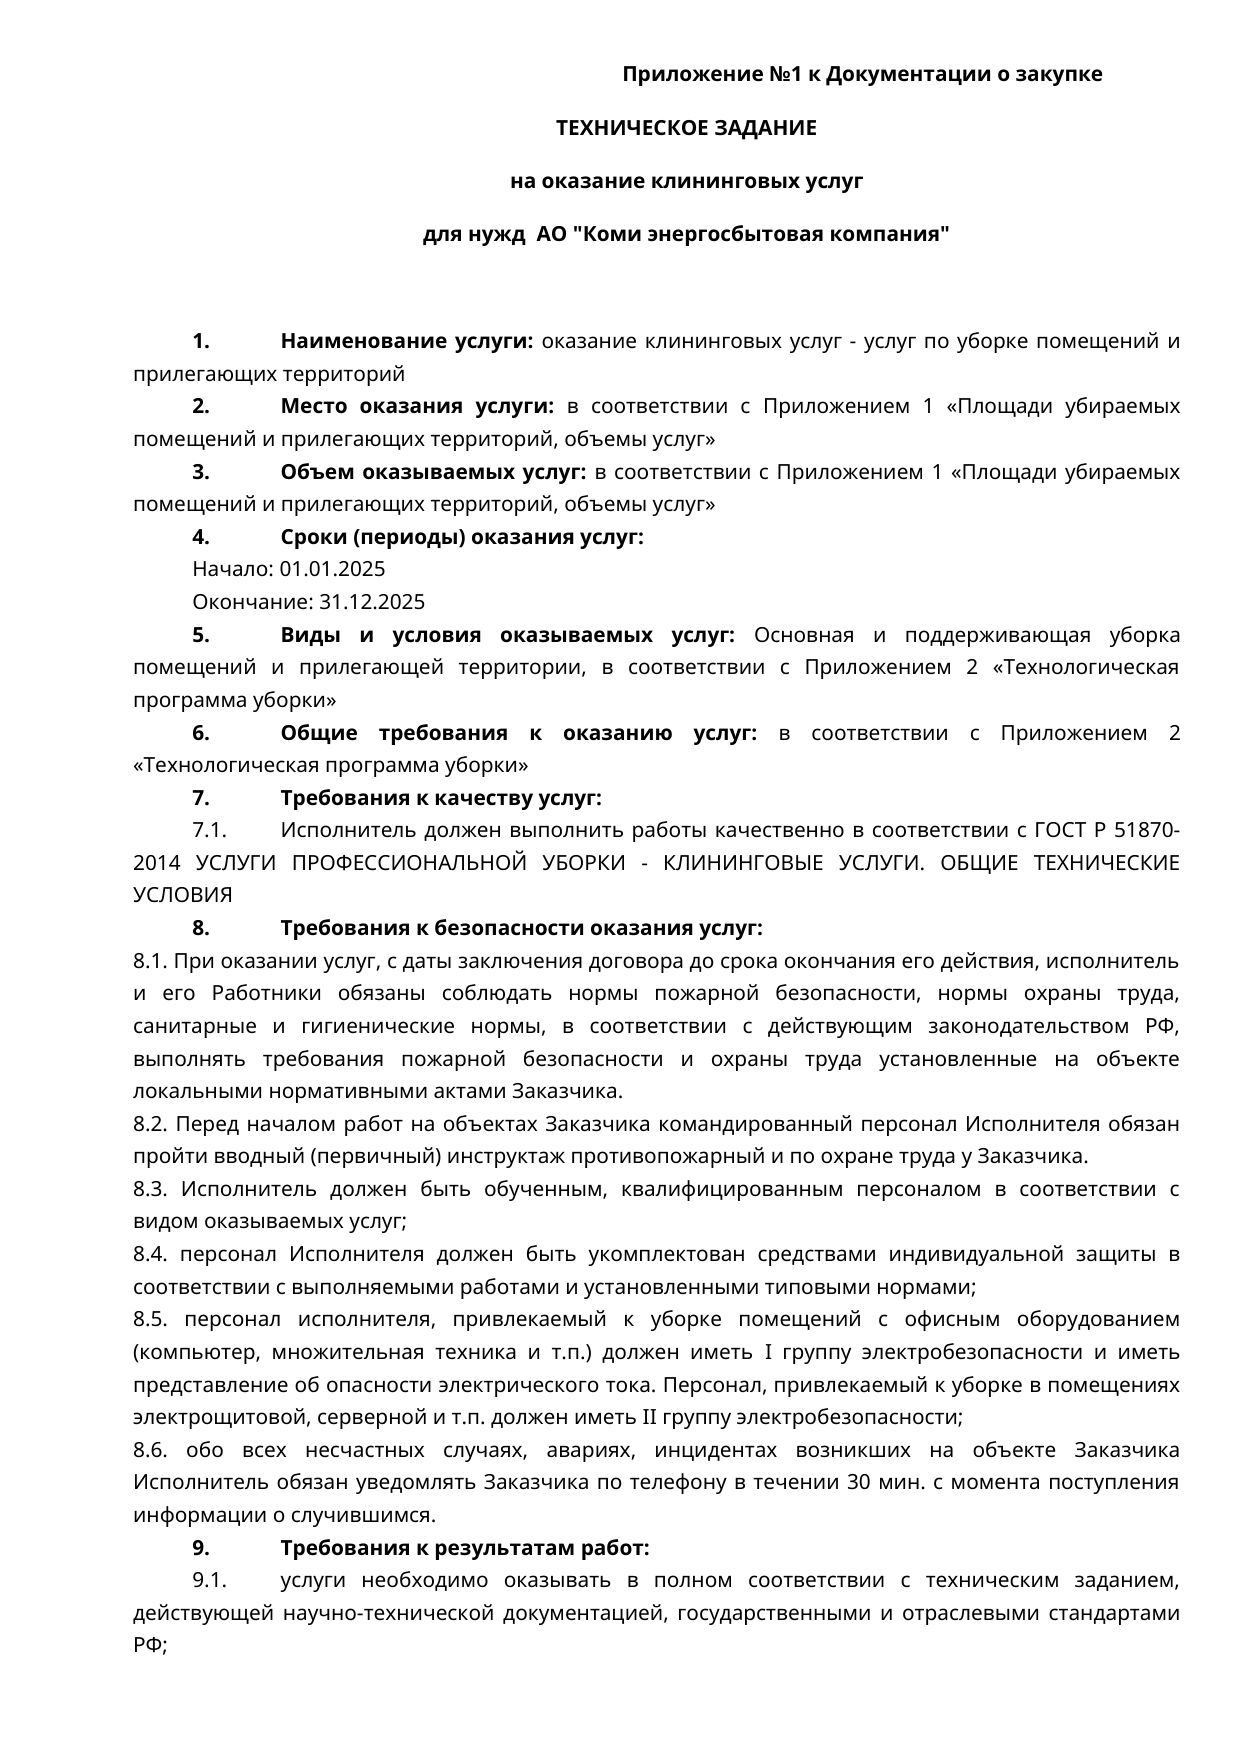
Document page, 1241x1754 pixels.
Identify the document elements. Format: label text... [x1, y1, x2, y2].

list Требования к результатам работ: [133, 1533, 1181, 1561]
text 8.4. персонал Исполнителя должен быть укомплектован средствами индивидуальной защиты в соответствии с выполняемыми работами и установленными типовыми нормами; [133, 1239, 1181, 1300]
text 8.1. При оказании услуг, с даты заключения договора до срока окончания его действия, исполнитель и его Работники обязаны соблюдать нормы пожарной безопасности, нормы охраны труда, санитарные и гигиенические нормы, в соответствии с действующим законодательством РФ, выполнять требования пожарной безопасности и охраны труда установленные на объекте локальными нормативными актами Заказчика. [133, 946, 1181, 1105]
text 8.5. персонал исполнителя, привлекаемый к уборке помещений с офисным оборудованием (компьютер, множительная техника и т.п.) должен иметь I группу электробезопасности и иметь представление об опасности электрического тока. Персонал, привлекаемый к уборке в помещениях электрощитовой, серверной и т.п. должен иметь II группу электробезопасности; [133, 1304, 1181, 1431]
list Наименование услуги: оказание клининговых услуг - услуг по уборке помещений и прилегающих территорий [133, 326, 1181, 387]
list Место оказания услуги: в соответствии с Приложением 1 «Площади убираемых помещений и прилегающих территорий, объемы услуг» [133, 392, 1181, 453]
text Окончание: 31.12.2025 [192, 587, 1181, 616]
text на оказание клининговых услуг [133, 166, 1181, 194]
list Сроки (периоды) оказания услуг: [133, 522, 1181, 550]
list Общие требования к оказанию услуг: в соответствии с Приложением 2 «Технологическая программа уборки» [133, 718, 1181, 779]
list Виды и условия оказываемых услуг: Основная и поддерживающая уборка помещений и прилегающей территории, в соответствии с Приложением 2 «Технологическая программа уборки» [133, 620, 1181, 713]
list услуги необходимо оказывать в полном соответствии с техническим заданием, действующей научно-технической документацией, государственными и отраслевыми стандартами РФ; [133, 1565, 1181, 1659]
text 8.2. Перед началом работ на объектах Заказчика командированный персонал Исполнителя обязан пройти вводный (первичный) инструктаж противопожарный и по охране труда у Заказчика. [133, 1109, 1181, 1170]
text Начало: 01.01.2025 [192, 554, 1181, 583]
list Требования к качеству услуг: [133, 783, 1181, 811]
list Требования к безопасности оказания услуг: [133, 913, 1181, 942]
list Объем оказываемых услуг: в соответствии с Приложением 1 «Площади убираемых помещений и прилегающих территорий, объемы услуг» [133, 457, 1181, 518]
text ТЕХНИЧЕСКОЕ ЗАДАНИЕ [133, 113, 1181, 141]
text 8.3. Исполнитель должен быть обученным, квалифицированным персоналом в соответствии с видом оказываемых услуг; [133, 1174, 1181, 1235]
text 8.6. обо всех несчастных случаях, авариях, инцидентах возникших на объекте Заказчика Исполнитель обязан уведомлять Заказчика по телефону в течении 30 мин. с момента поступления информации о случившимся. [133, 1435, 1181, 1528]
list Исполнитель должен выполнить работы качественно в соответствии с ГОСТ Р 51870-2014 УСЛУГИ ПРОФЕССИОНАЛЬНОЙ УБОРКИ - КЛИНИНГОВЫЕ УСЛУГИ. ОБЩИЕ ТЕХНИЧЕСКИЕ УСЛОВИЯ [133, 815, 1181, 909]
text Приложение №1 к Документации о закупке [133, 59, 1181, 88]
text для нужд АО "Коми энергосбытовая компания" [133, 219, 1181, 248]
